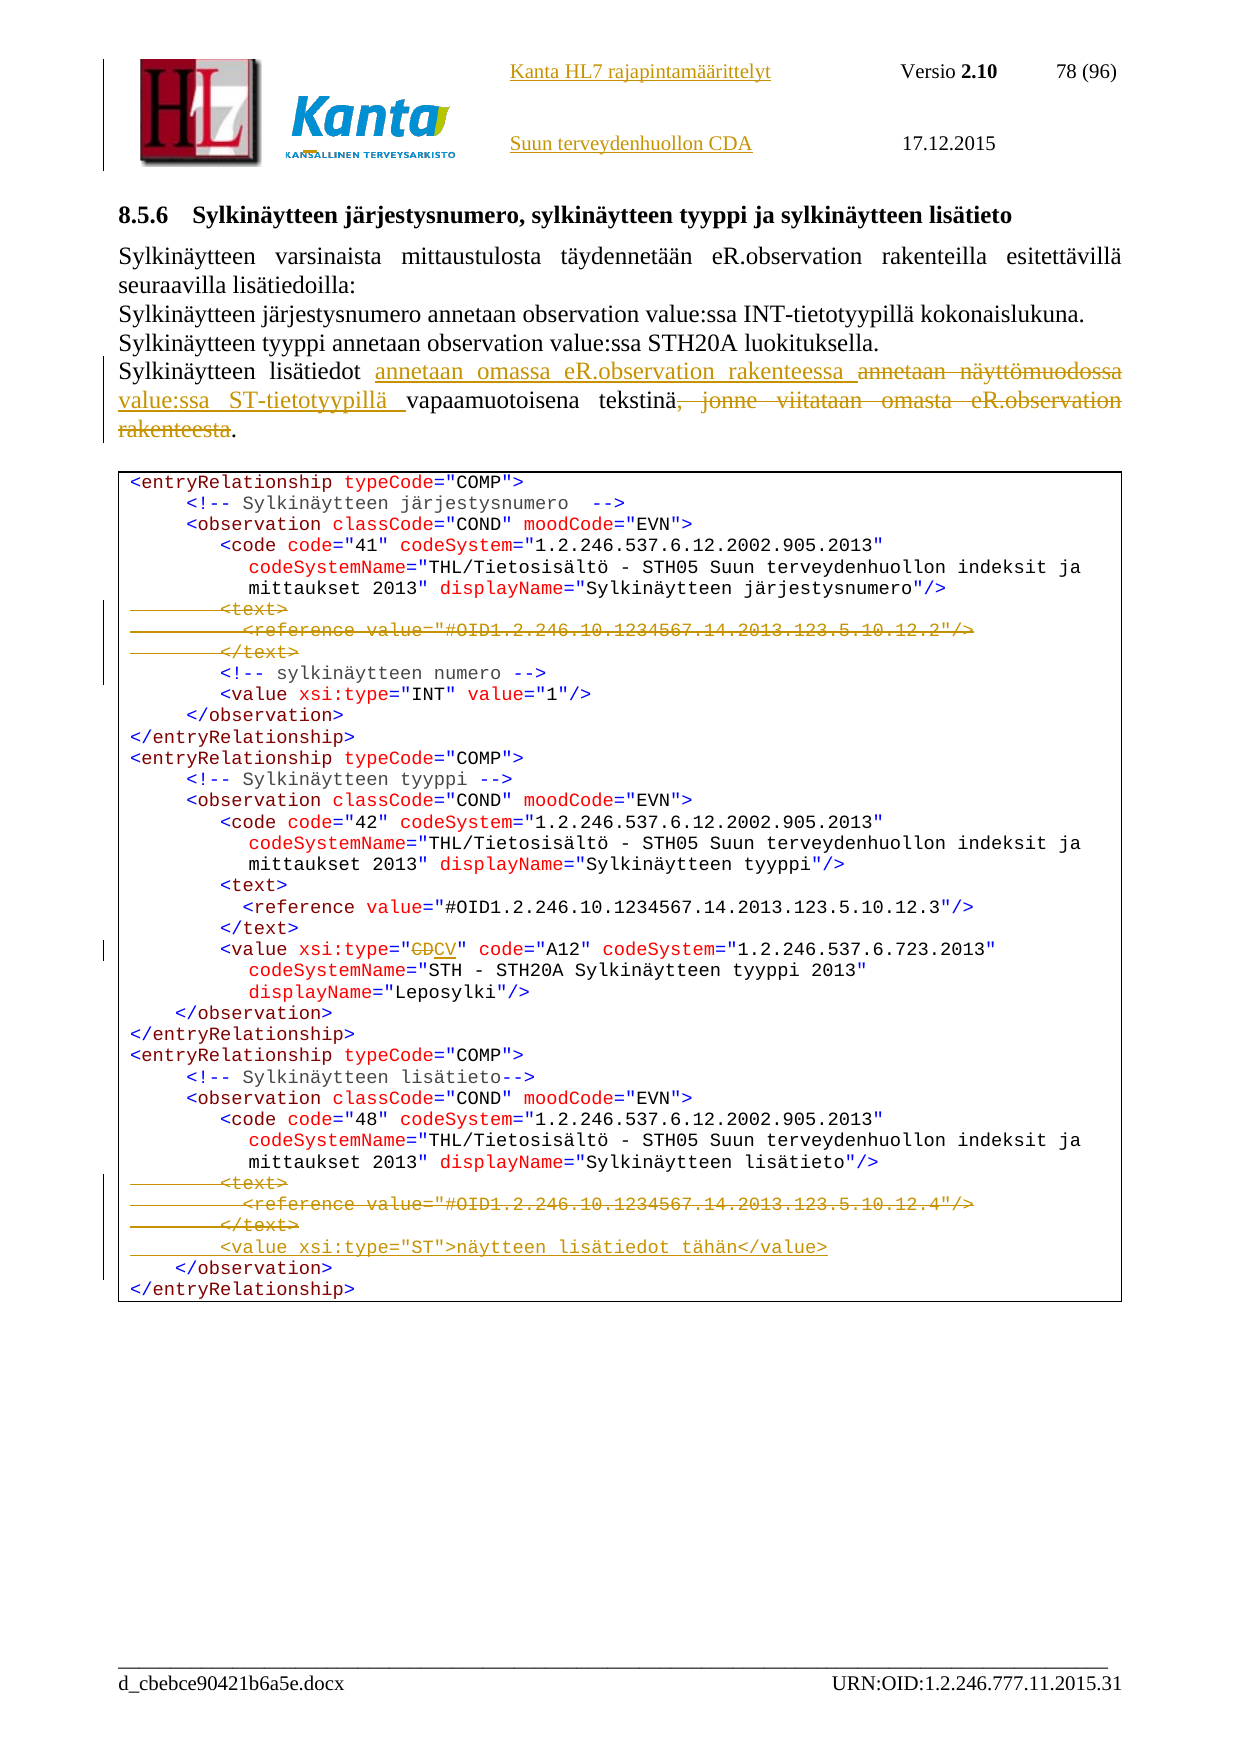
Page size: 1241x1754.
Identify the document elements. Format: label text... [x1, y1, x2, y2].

table_header <entryRelationship typeCode="COMP"> <!-- Sylkinäytteen järjestysnumero --> <observation classCode="COND" moodCode="EVN"> <code code="41" codeSystem="1.2.246.537.6.12.2002.905.2013" codeSystemName="THL/Tietosisältö - STH05 Suun terveydenhuollon indeksit ja mittaukset 2013" displayName="Sylkinäytteen järjestysnumero"/> <!-- sylkinäytteen numero --> <value xsi:type="INT" value="1"/> </observation> </entryRelationship> <entryRelationship typeCode="COMP"> <!-- Sylkinäytteen tyyppi --> <observation classCode="COND" moodCode="EVN"> <code code="42" codeSystem="1.2.246.537.6.12.2002.905.2013" codeSystemName="THL/Tietosisältö - STH05 Suun terveydenhuollon indeksit ja mittaukset 2013" displayName="Sylkinäytteen tyyppi"/> <text> <reference value="#OID1.2.246.10.1234567.14.2013.123.5.10.12.3"/> </text> <value xsi:type="" code="A12" codeSystem="1.2.246.537.6.723.2013" codeSystemName="STH - STH20A Sylkinäytteen tyyppi 2013" displayName="Leposylki"/> </observation> </entryRelationship> <entryRelationship typeCode="COMP"> <!-- Sylkinäytteen lisätieto--> <observation classCode="COND" moodCode="EVN"> <code code="48" codeSystem="1.2.246.537.6.12.2002.905.2013" codeSystemName="THL/Tietosisältö - STH05 Suun terveydenhuollon indeksit ja mittaukset 2013" displayName="Sylkinäytteen lisätieto"/> </observation> </entryRelationship> [119, 473, 1121, 1301]
picture [285, 96, 455, 158]
subtitle Sylkinäytteen järjestysnumero, sylkinäytteen tyyppi ja sylkinäytteen lisätieto [118, 200, 1122, 229]
picture [306, 96, 318, 110]
picture [140, 59, 263, 167]
text Sylkinäytteen lisätiedot vapaamuotoisena tekstinä. [118, 356, 1122, 443]
text Sylkinäytteen tyyppi annetaan observation value:ssa STH20A luokituksella. [118, 328, 1122, 356]
text Sylkinäytteen järjestysnumero annetaan observation value:ssa INT-tietotyypillä kokonaislukuna. [118, 299, 1122, 328]
text Sylkinäytteen varsinaista mittaustulosta täydennetään eR.observation rakenteilla esitettävillä seuraavilla lisätiedoilla: [118, 241, 1122, 299]
